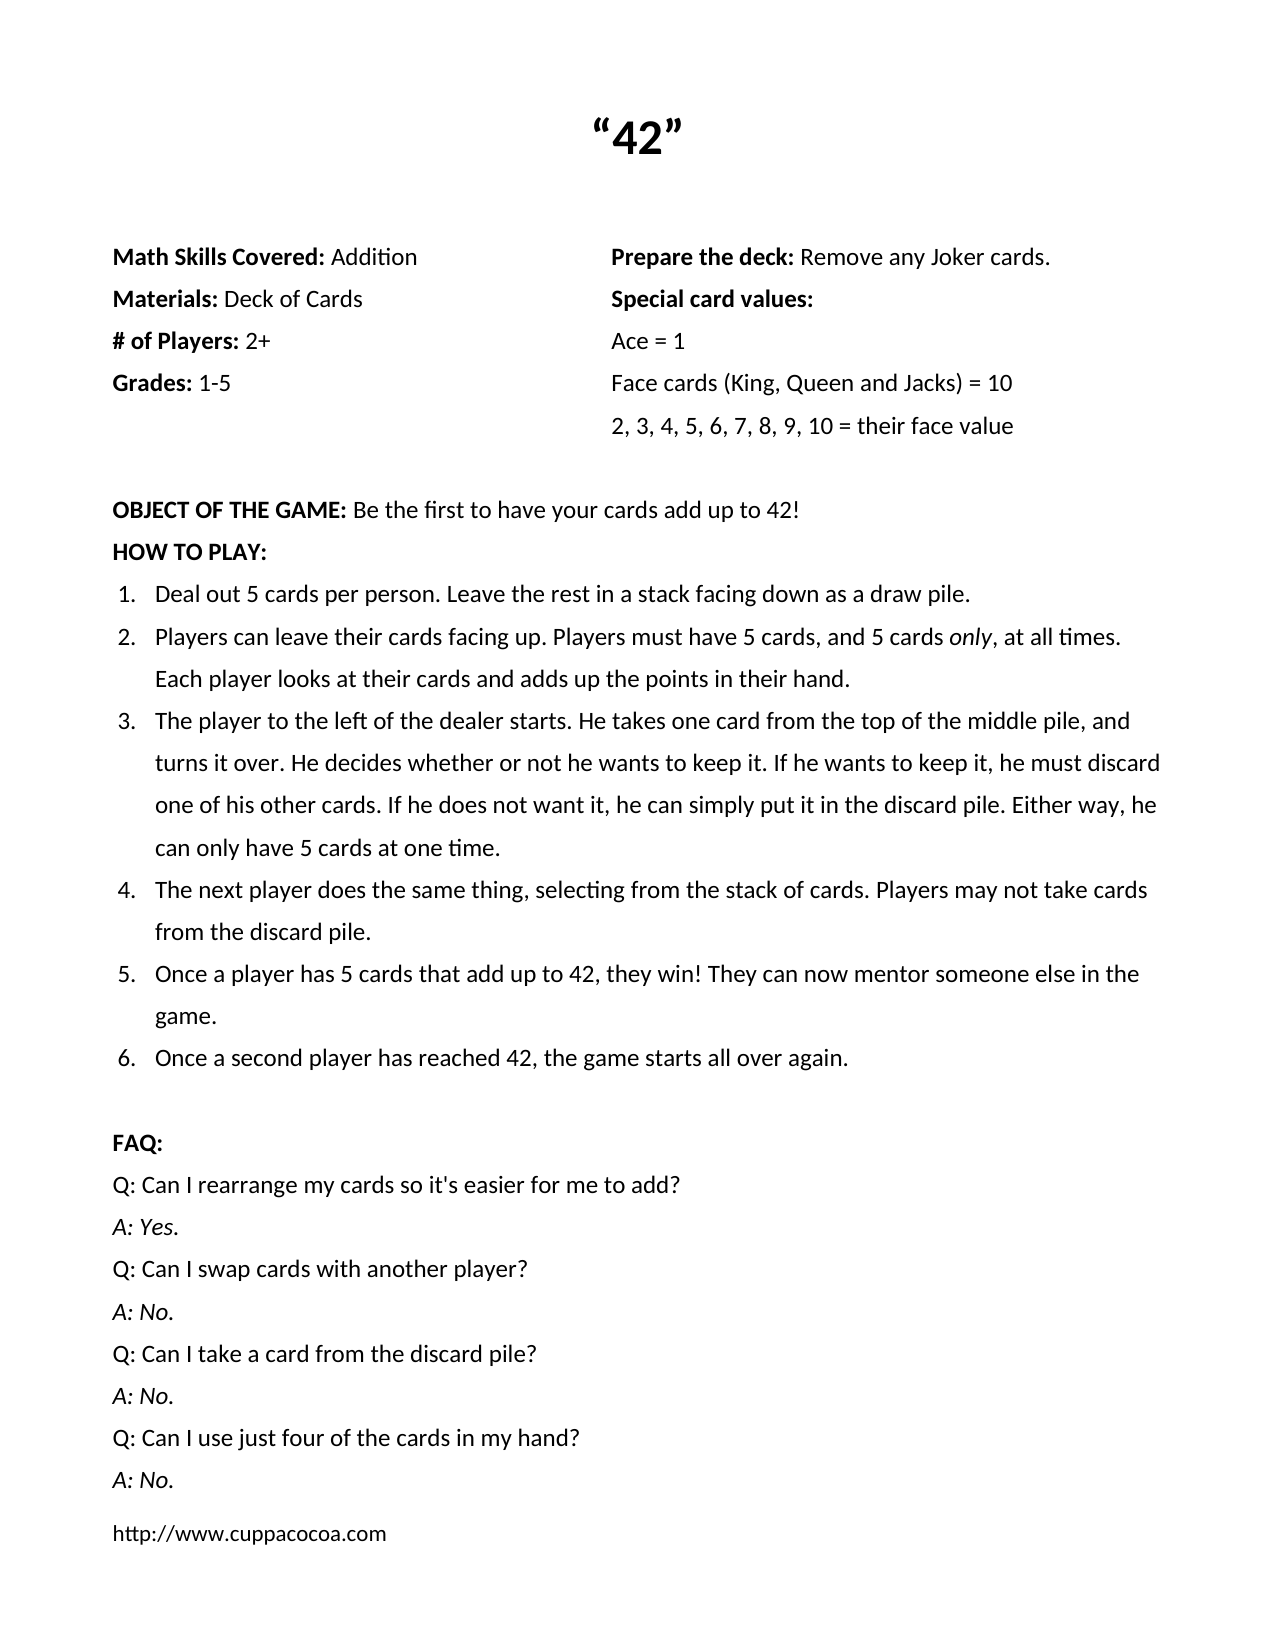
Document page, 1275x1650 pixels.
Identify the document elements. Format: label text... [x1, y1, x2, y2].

list Players can leave their cards facing up. Players must have 5 cards, and 5 cards only, at all times. Each player looks at their cards and adds up the points in their hand. [117, 609, 1162, 693]
table_header Prepare the deck: Remove any Joker cards. Special card values: Ace = 1 Face cards (King, Queen and Jacks) = 10 2, 3, 4, 5, 6, 7, 8, 9, 10 = their face value [600, 229, 1099, 440]
table_header Math Skills Covered: Addition Materials: Deck of Cards # of Players: 2+ Grades: 1-5 [101, 229, 600, 440]
text OBJECT OF THE GAME: Be the first to have your cards add up to 42! [112, 482, 1162, 525]
list Once a player has 5 cards that add up to 42, they win! They can now mentor someone else in the game. [117, 947, 1162, 1031]
text Q: Can I swap cards with another player? A: No. [112, 1242, 1162, 1326]
text FAQ: [112, 1115, 1162, 1157]
subtitle “42” [112, 106, 1162, 167]
list Once a second player has reached 42, the game starts all over again. [117, 1031, 1162, 1073]
text HOW TO PLAY: [112, 525, 1162, 567]
text Q: Can I take a card from the discard pile? A: No. [112, 1326, 1162, 1411]
text Q: Can I rearrange my cards so it's easier for me to add? A: Yes. [112, 1157, 1162, 1242]
text Q: Can I use just four of the cards in my hand? A: No. [112, 1411, 1162, 1495]
list The player to the left of the dealer starts. He takes one card from the top of the middle pile, and turns it over. He decides whether or not he wants to keep it. If he wants to keep it, he must discard one of his other cards. If he does not want it, he can simply put it in the discard pile. Either way, he can only have 5 cards at one time. [117, 693, 1162, 862]
list Deal out 5 cards per person. Leave the rest in a stack facing down as a draw pile. [117, 567, 1162, 609]
list The next player does the same thing, selecting from the stack of cards. Players may not take cards from the discard pile. [117, 862, 1162, 947]
